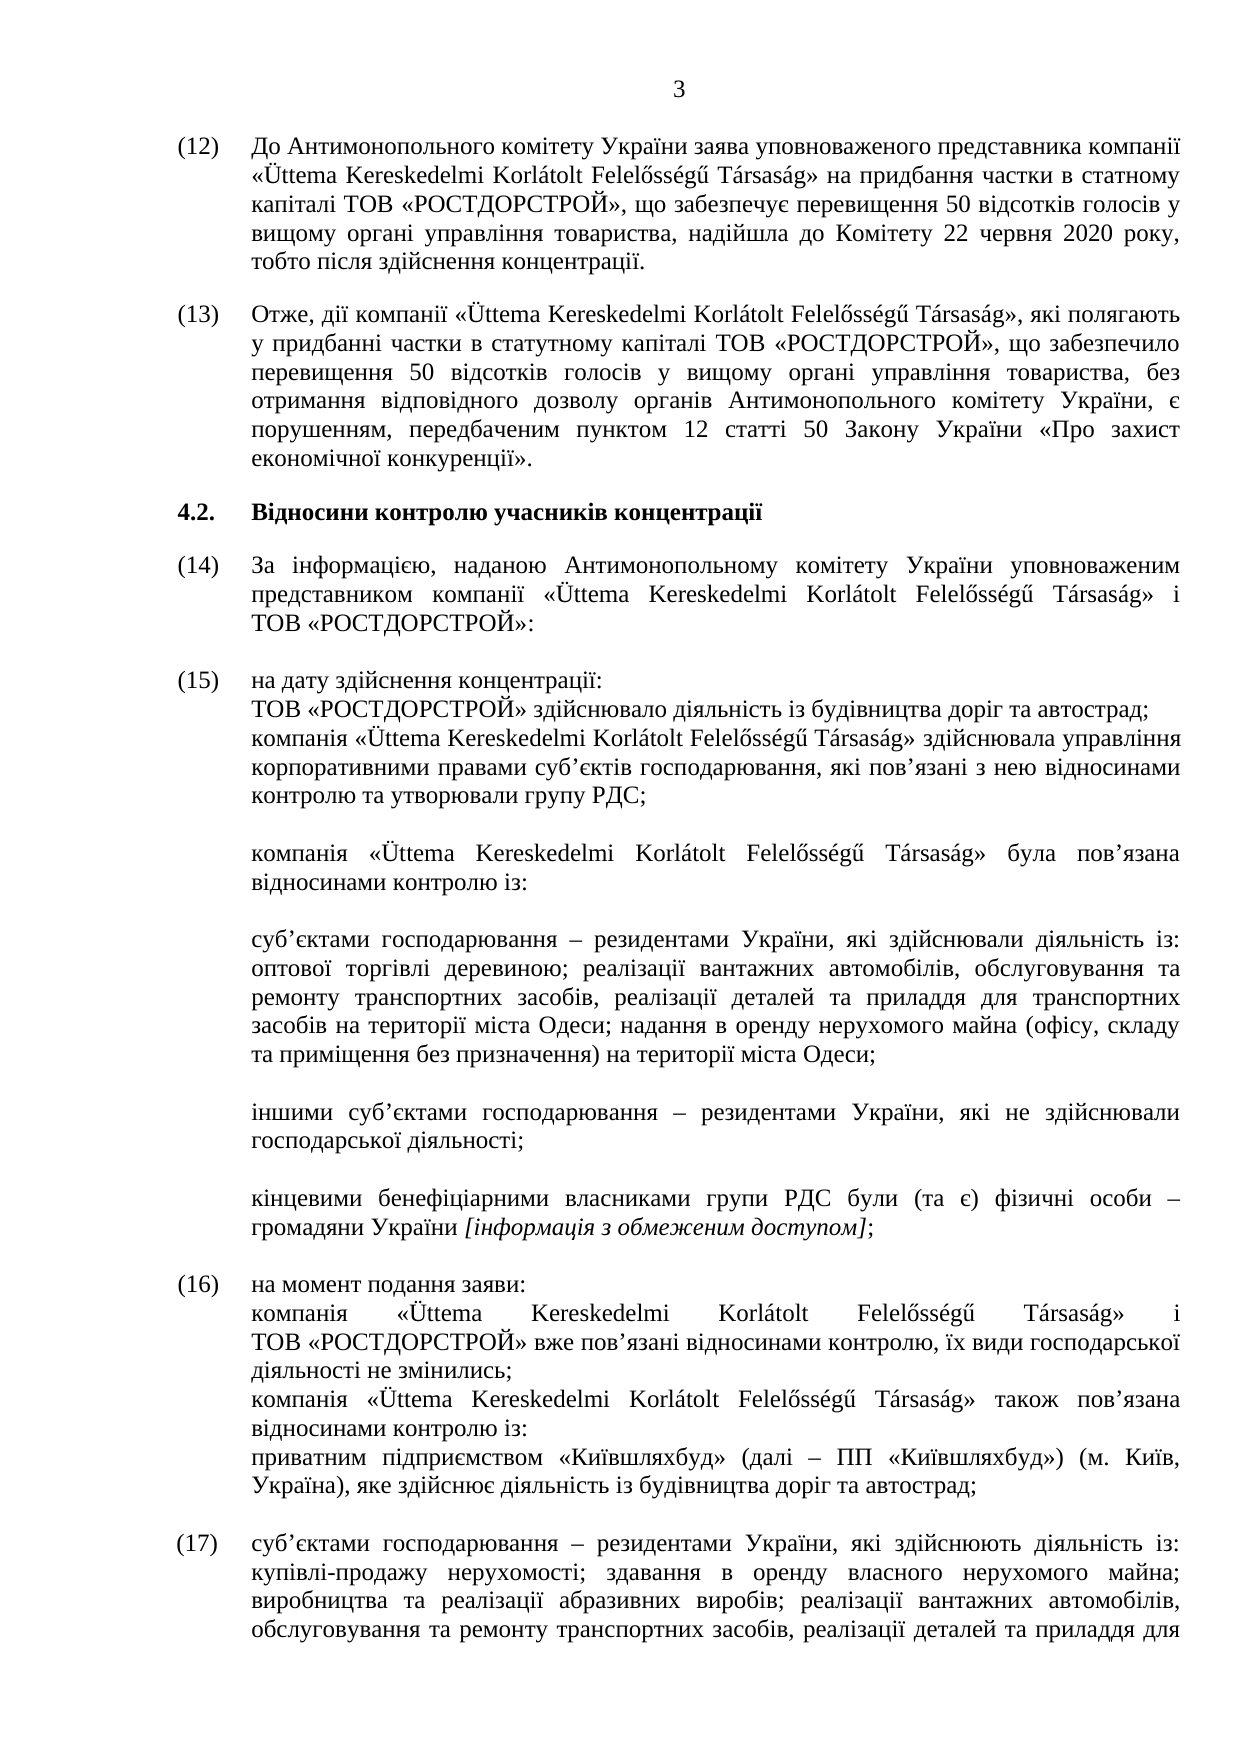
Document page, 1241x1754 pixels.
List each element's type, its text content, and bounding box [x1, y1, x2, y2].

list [176, 1528, 1181, 1643]
text ТОВ «РОСТДОРСТРОЙ» здійснювало діяльність із будівництва доріг та автострад; [251, 694, 1181, 723]
list Отже, дії компанії «Üttema Kereskedelmi Korlátolt Felelősségű Társaság», які полягають у придбанні частки в статутному капіталі ТОВ «РОСТДОРСТРОЙ», що забезпечило перевищення 50 відсотків голосів у вищому органі управління товариства, без отримання відповідного дозволу органів Антимонопольного комітету України, є порушенням, передбаченим пунктом 12 статті 50 Закону України «Про захист економічної конкуренції». [177, 299, 1181, 472]
text компанія «Üttema Kereskedelmi Korlátolt Felelősségű Társaság» здійснювала управління корпоративними правами суб’єктів господарювання, які пов’язані з нею відносинами контролю та утворювали групу РДС; [251, 723, 1181, 809]
text компанія «Üttema Kereskedelmi Korlátolt Felelősségű Társaság» також пов’язана відносинами контролю із: [251, 1384, 1181, 1442]
text компанія «Üttema Kereskedelmi Korlátolt Felelősségű Társaság» і ТОВ «РОСТДОРСТРОЙ» вже пов’язані відносинами контролю, їх види господарської діяльності не змінились; [251, 1298, 1181, 1384]
list на момент подання заяви: [177, 1269, 1181, 1298]
list Відносини контролю учасників концентрації [177, 497, 1181, 525]
text суб’єктами господарювання – резидентами України, які здійснювали діяльність із: оптової торгівлі деревиною; реалізації вантажних автомобілів, обслуговування та ремонту транспортних засобів, реалізації деталей та приладдя для транспортних засобів на території міста Одеси; надання в оренду нерухомого майна (офісу, складу та приміщення без призначення) на території міста Одеси; [251, 924, 1181, 1068]
list на дату здійснення концентрації: [177, 665, 1181, 694]
text приватним підприємством «Київшляхбуд» (далі – ПП «Київшляхбуд») (м. Київ, Україна), яке здійснює діяльність із будівництва доріг та автострад; [251, 1442, 1181, 1499]
list До Антимонопольного комітету України заява уповноваженого представника компанії «Üttema Kereskedelmi Korlátolt Felelősségű Társaság» на придбання частки в статному капіталі ТОВ «РОСТДОРСТРОЙ», що забезпечує перевищення 50 відсотків голосів у вищому органі управління товариства, надійшла до Комітету 22 червня 2020 року, тобто після здійснення концентрації. [177, 131, 1181, 275]
text компанія «Üttema Kereskedelmi Korlátolt Felelősségű Társaság» була пов’язана відносинами контролю із: [251, 838, 1181, 895]
text іншими суб’єктами господарювання – резидентами України, які не здійснювали господарської діяльності; [251, 1097, 1181, 1154]
list За інформацією, наданою Антимонопольному комітету України уповноваженим представником компанії «Üttema Kereskedelmi Korlátolt Felelősségű Társaság» і ТОВ «РОСТДОРСТРОЙ»: [177, 550, 1181, 637]
text кінцевими бенефіціарними власниками групи РДС були (та є) фізичні особи – громадяни України [інформація з обмеженим доступом]; [251, 1183, 1181, 1240]
